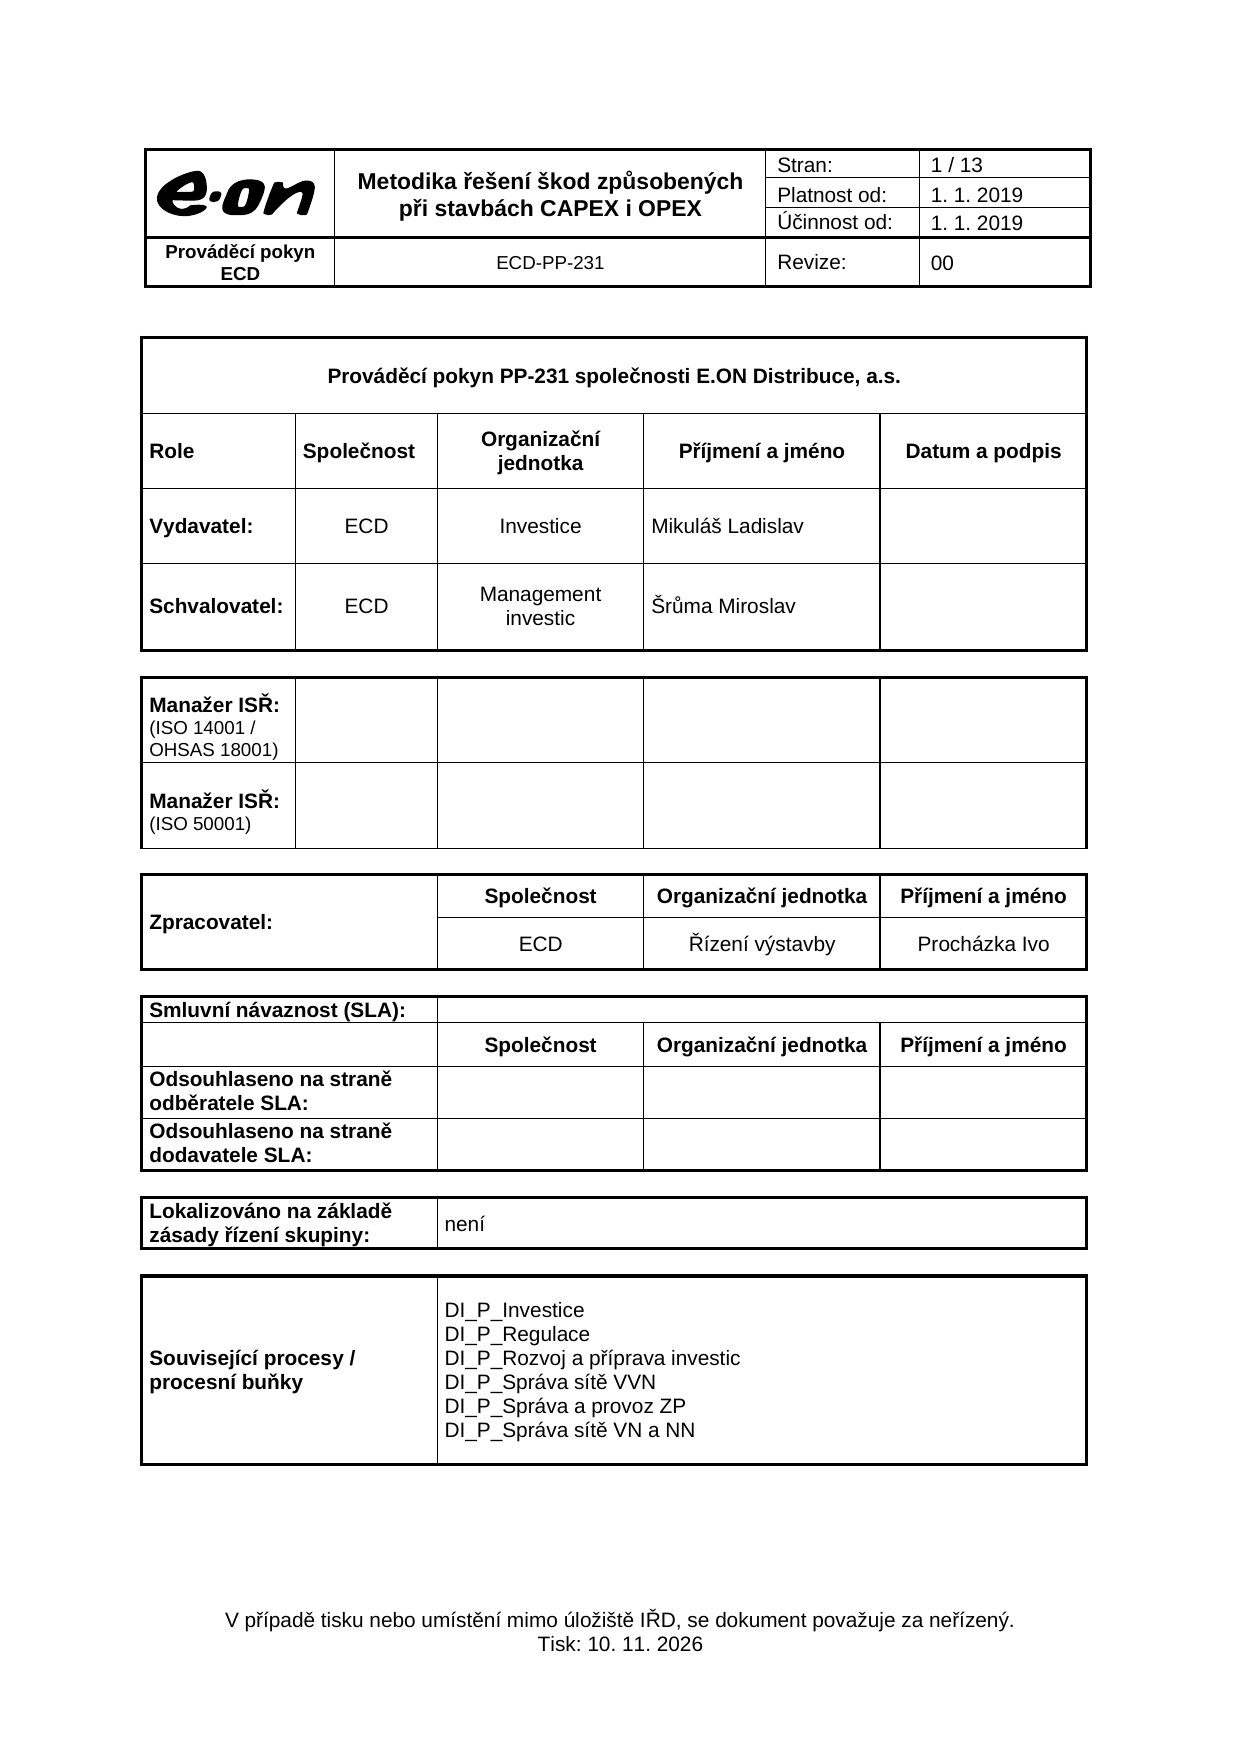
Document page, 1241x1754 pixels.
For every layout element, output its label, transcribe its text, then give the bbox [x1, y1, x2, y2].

table_cell [644, 1119, 879, 1169]
table_cell Řízení výstavby [644, 918, 879, 968]
table_cell 00 [920, 239, 1089, 284]
table_cell Platnost od: [766, 178, 919, 207]
table_header Související procesy / procesní buňky [143, 1278, 437, 1463]
table_cell [881, 564, 1085, 649]
table_header Lokalizováno na základě zásady řízení skupiny: [143, 1199, 437, 1247]
table_cell Prováděcí pokyn ECD [147, 239, 334, 284]
table_cell [644, 763, 879, 848]
table_cell Schvalovatel: [143, 564, 295, 649]
table_cell [881, 1119, 1085, 1169]
table_cell [644, 1067, 879, 1118]
table_header Zpracovatel: [143, 876, 437, 968]
table_cell Společnost [296, 414, 437, 488]
table_cell Mikuláš Ladislav [644, 489, 879, 563]
table_cell Organizační jednotka [438, 414, 643, 488]
table_header [438, 998, 1085, 1022]
table_cell [143, 1023, 437, 1066]
table_header Společnost [438, 876, 643, 917]
table_cell 1. 1. 2019 [920, 178, 1089, 207]
table_cell [881, 489, 1085, 563]
table_cell Role [143, 414, 295, 488]
table_cell ECD [438, 918, 643, 968]
table_cell ECD-PP-231 [335, 239, 765, 284]
table_header [881, 679, 1085, 762]
table_cell [438, 1119, 643, 1169]
table_header Metodika řešení škod způsobených při stavbách CAPEX i OPEX [335, 151, 765, 236]
table_cell Management investic [438, 564, 643, 649]
table_header DI_P_Investice DI_P_Regulace DI_P_Rozvoj a příprava investic DI_P_Správa sítě VVN DI_P_Správa a provoz ZP DI_P_Správa sítě VN a NN [438, 1278, 1085, 1463]
table_header Prováděcí pokyn PP-231 společnosti E.ON Distribuce, a.s. [143, 339, 1085, 413]
table_header [147, 151, 334, 236]
table_header [296, 679, 437, 762]
table_header Stran: [766, 151, 919, 177]
table_cell Investice [438, 489, 643, 563]
table_header Organizační jednotka [644, 876, 879, 917]
table_header 1 / 13 [920, 151, 1089, 177]
table_cell Příjmení a jméno [881, 1023, 1085, 1066]
table_cell Revize: [766, 239, 919, 284]
table_cell Vydavatel: [143, 489, 295, 563]
table_header není [438, 1199, 1085, 1247]
table_cell ECD [296, 489, 437, 563]
table_header Příjmení a jméno [881, 876, 1085, 917]
table_cell [296, 763, 437, 848]
table_cell ECD [296, 564, 437, 649]
table_cell [881, 1067, 1085, 1118]
table_cell [881, 763, 1085, 848]
table_cell Příjmení a jméno [644, 414, 879, 488]
table_cell Organizační jednotka [644, 1023, 879, 1066]
table_header Smluvní návaznost (SLA): [143, 998, 437, 1022]
table_cell [438, 1067, 643, 1118]
table_cell Šrůma Miroslav [644, 564, 879, 649]
table_cell [438, 763, 643, 848]
table_cell Datum a podpis [881, 414, 1085, 488]
table_cell Procházka Ivo [881, 918, 1085, 968]
table_cell 1. 1. 2019 [920, 208, 1089, 236]
table_header [644, 679, 879, 762]
table_header Manažer ISŘ: (ISO 14001 / OHSAS 18001) [143, 679, 295, 762]
table_cell Společnost [438, 1023, 643, 1066]
table_cell Účinnost od: [766, 208, 919, 236]
table_cell Odsouhlaseno na straně dodavatele SLA: [143, 1119, 437, 1169]
table_cell Odsouhlaseno na straně odběratele SLA: [143, 1067, 437, 1118]
table_cell Manažer ISŘ: (ISO 50001) [143, 763, 295, 848]
table_header [438, 679, 643, 762]
